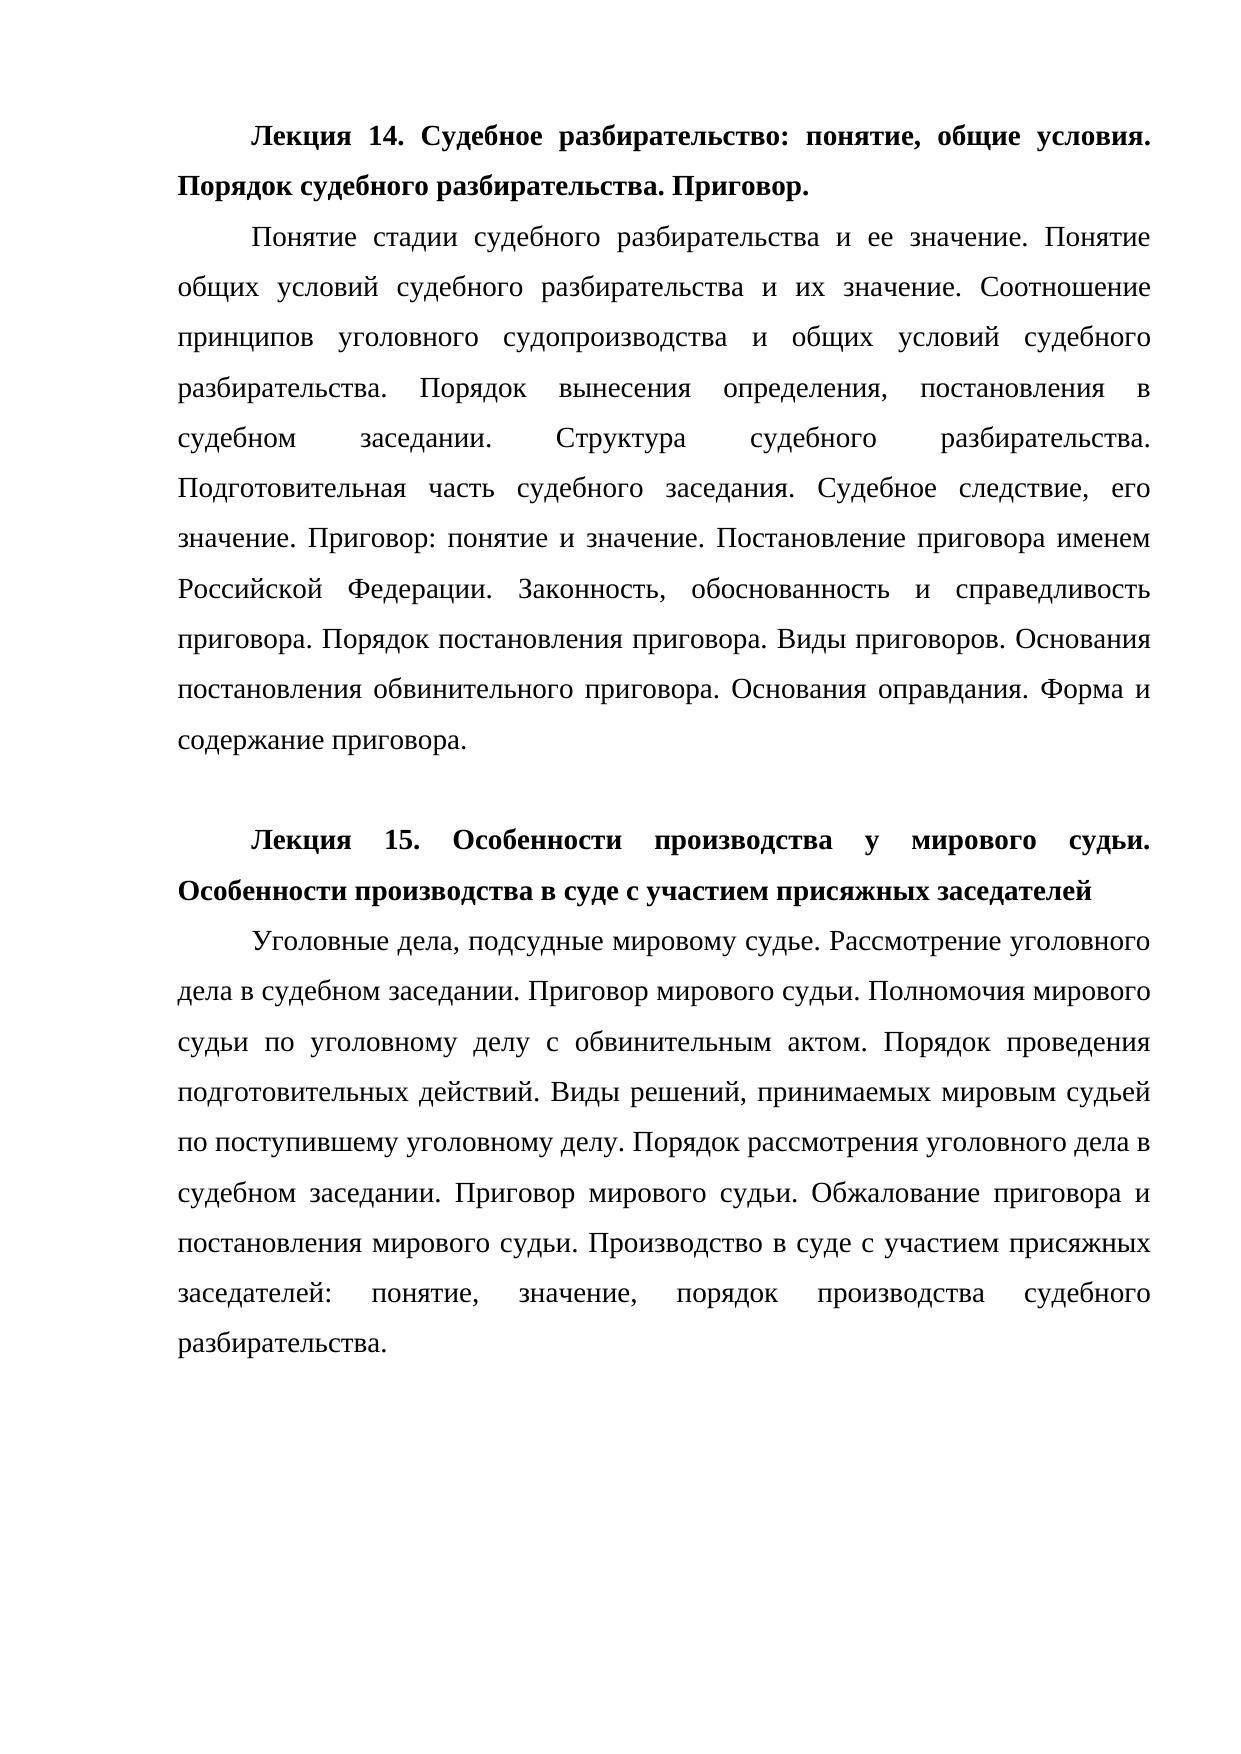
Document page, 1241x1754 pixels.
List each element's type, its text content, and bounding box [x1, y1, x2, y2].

text Уголовные дела, подсудные мировому судье. Рассмотрение уголовного дела в судебном заседании. Приговор мирового судьи. Полномочия мирового судьи по уголовному делу с обвинительным актом. Порядок проведения подготовительных действий. Виды решений, принимаемых мировым судьей по поступившему уголовному делу. Порядок рассмотрения уголовного дела в судебном заседании. Приговор мирового судьи. Обжалование приговора и постановления мирового судьи. Производство в суде с участием присяжных заседателей: понятие, значение, порядок производства судебного разбирательства. [177, 923, 1152, 1359]
subtitle Лекция 15. Особенности производства у мирового судьи. Особенности производства в суде с участием присяжных заседателей [177, 822, 1152, 906]
text Лекция 14. Судебное разбирательство: понятие, общие условия. Порядок судебного разбирательства. Приговор. [177, 118, 1152, 202]
text Понятие стадии судебного разбирательства и ее значение. Понятие общих условий судебного разбирательства и их значение. Соотношение принципов уголовного судопроизводства и общих условий судебного разбирательства. Порядок вынесения определения, постановления в судебном заседании. Структура судебного разбирательства. Подготовительная часть судебного заседания. Судебное следствие, его значение. Приговор: понятие и значение. Постановление приговора именем Российской Федерации. Законность, обоснованность и справедливость приговора. Порядок постановления приговора. Виды приговоров. Основания постановления обвинительного приговора. Основания оправдания. Форма и содержание приговора. [177, 219, 1152, 755]
